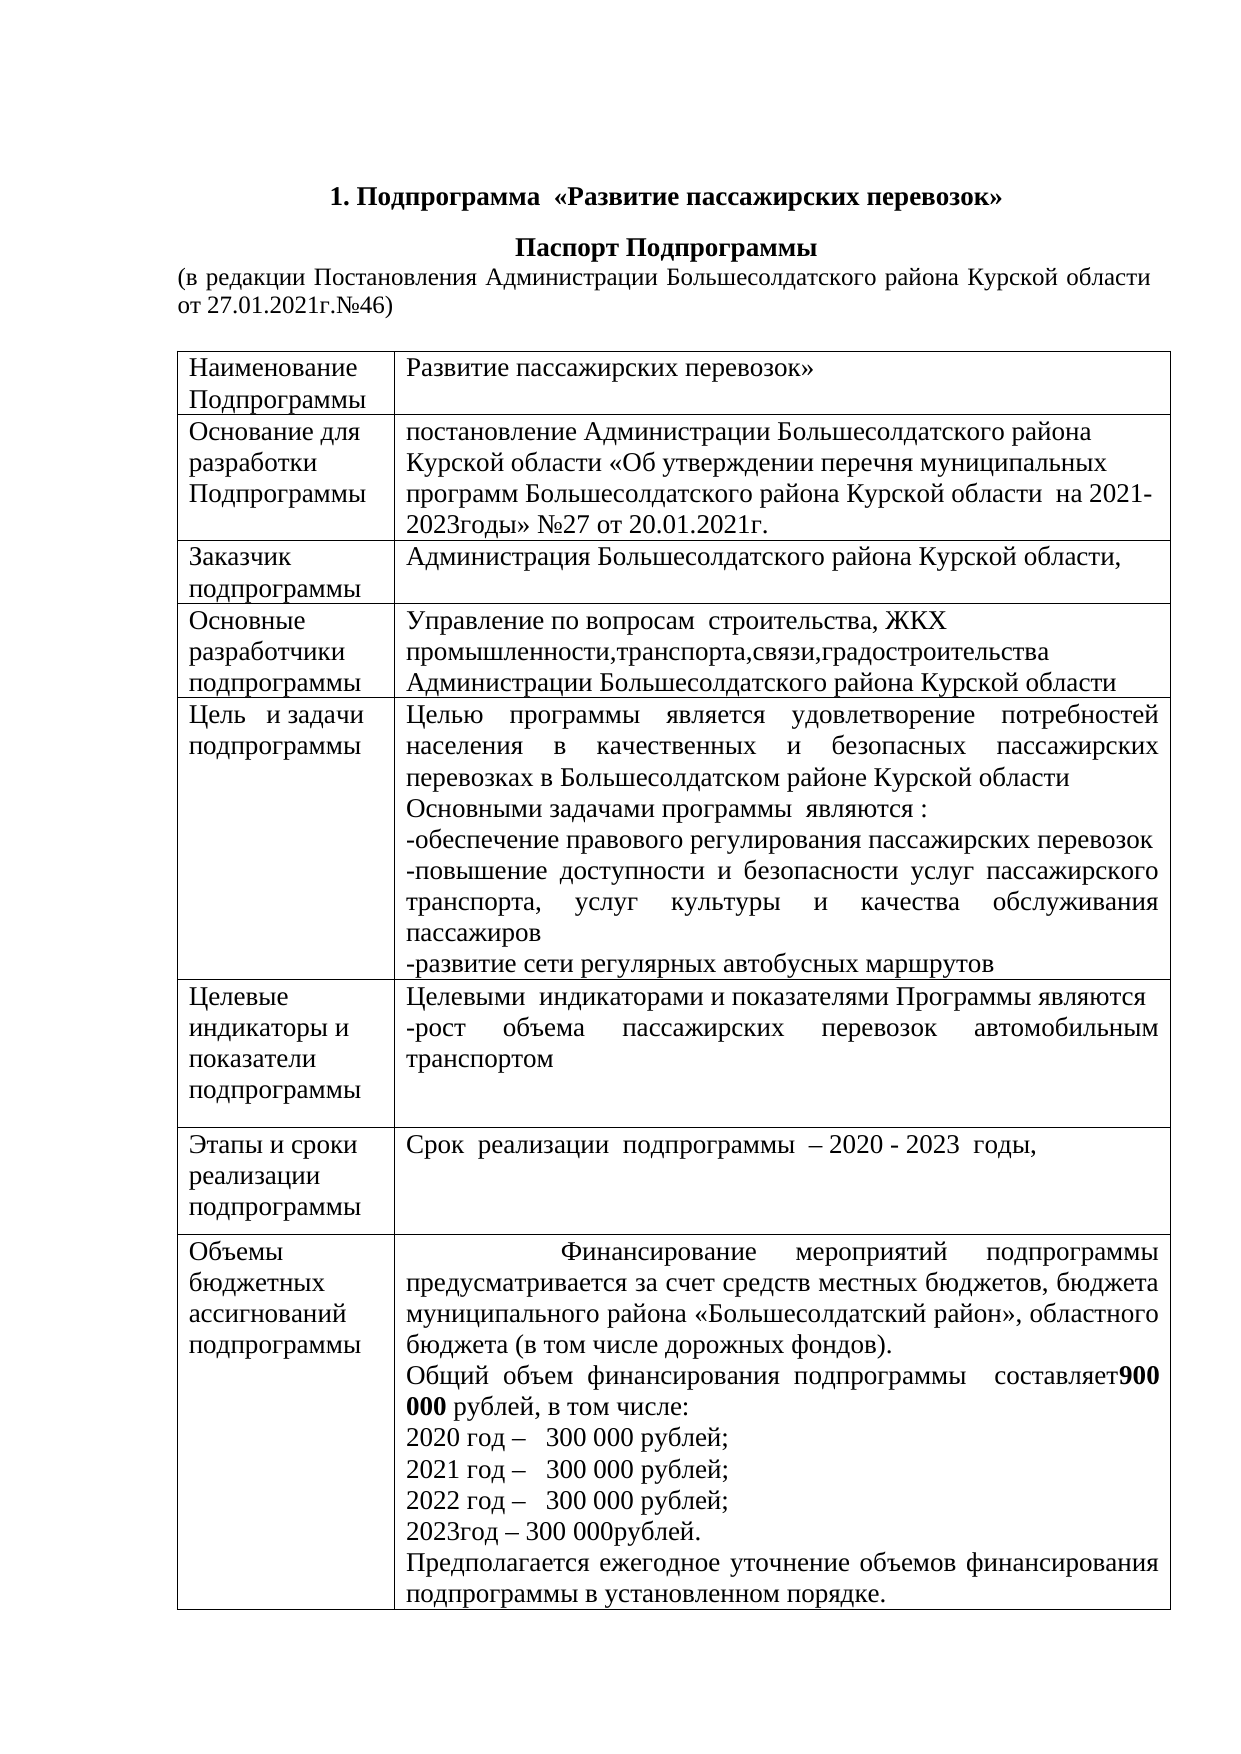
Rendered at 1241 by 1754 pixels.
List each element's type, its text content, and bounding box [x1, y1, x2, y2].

table_cell постановление Администрации Большесолдатского района Курской области «Об утверждении перечня муниципальных программ Большесолдатского района Курской области на 2021-2023годы» №27 от 20.01.2021г. [395, 415, 1170, 539]
text Паспорт Подпрограммы [181, 231, 1152, 262]
table_cell Основные разработчики подпрограммы [178, 604, 394, 697]
table_cell Цель и задачи подпрограммы [178, 698, 394, 979]
table_cell Срок реализации подпрограммы – 2020 - 2023 годы, [395, 1128, 1170, 1234]
table_cell Заказчик подпрограммы [178, 541, 394, 603]
table_cell Объемы бюджетных ассигнований подпрограммы [178, 1235, 394, 1608]
table_cell Управление по вопросам строительства, ЖКХ промышленности,транспорта,связи,градостроительства Администрации Большесолдатского района Курской области [395, 604, 1170, 697]
table_cell Основание для разработки Подпрограммы [178, 415, 394, 539]
table_cell Целевыми индикаторами и показателями Программы являются -рост объема пассажирских перевозок автомобильным транспортом [395, 980, 1170, 1127]
table_header Наименование Подпрограммы [178, 352, 394, 414]
table_cell Этапы и сроки реализации подпрограммы [178, 1128, 394, 1234]
text 1. Подпрограмма «Развитие пассажирских перевозок» [181, 180, 1152, 212]
text (в редакции Постановления Администрации Большесолдатского района Курской области от 27.01.2021г.№46) [177, 262, 1152, 319]
table_cell Администрация Большесолдатского района Курской области, [395, 541, 1170, 603]
table_header Развитие пассажирских перевозок» [395, 352, 1170, 414]
table_cell Финансирование мероприятий подпрограммы предусматривается за счет средств местных бюджетов, бюджета муниципального района «Большесолдатский район», областного бюджета (в том числе дорожных фондов). Общий объем финансирования подпрограммы составляет900 000 рублей, в том числе: 2020 год – 300 000 рублей; 2021 год – 300 000 рублей; 2022 год – 300 000 рублей; 2023год – 300 000рублей. Предполагается ежегодное уточнение объемов финансирования подпрограммы в установленном порядке. [395, 1235, 1170, 1608]
table_cell Целевые индикаторы и показатели подпрограммы [178, 980, 394, 1127]
table_cell Целью программы является удовлетворение потребностей населения в качественных и безопасных пассажирских перевозках в Большесолдатском районе Курской области Основными задачами программы являются : -обеспечение правового регулирования пассажирских перевозок -повышение доступности и безопасности услуг пассажирского транспорта, услуг культуры и качества обслуживания пассажиров -развитие сети регулярных автобусных маршрутов [395, 698, 1170, 979]
